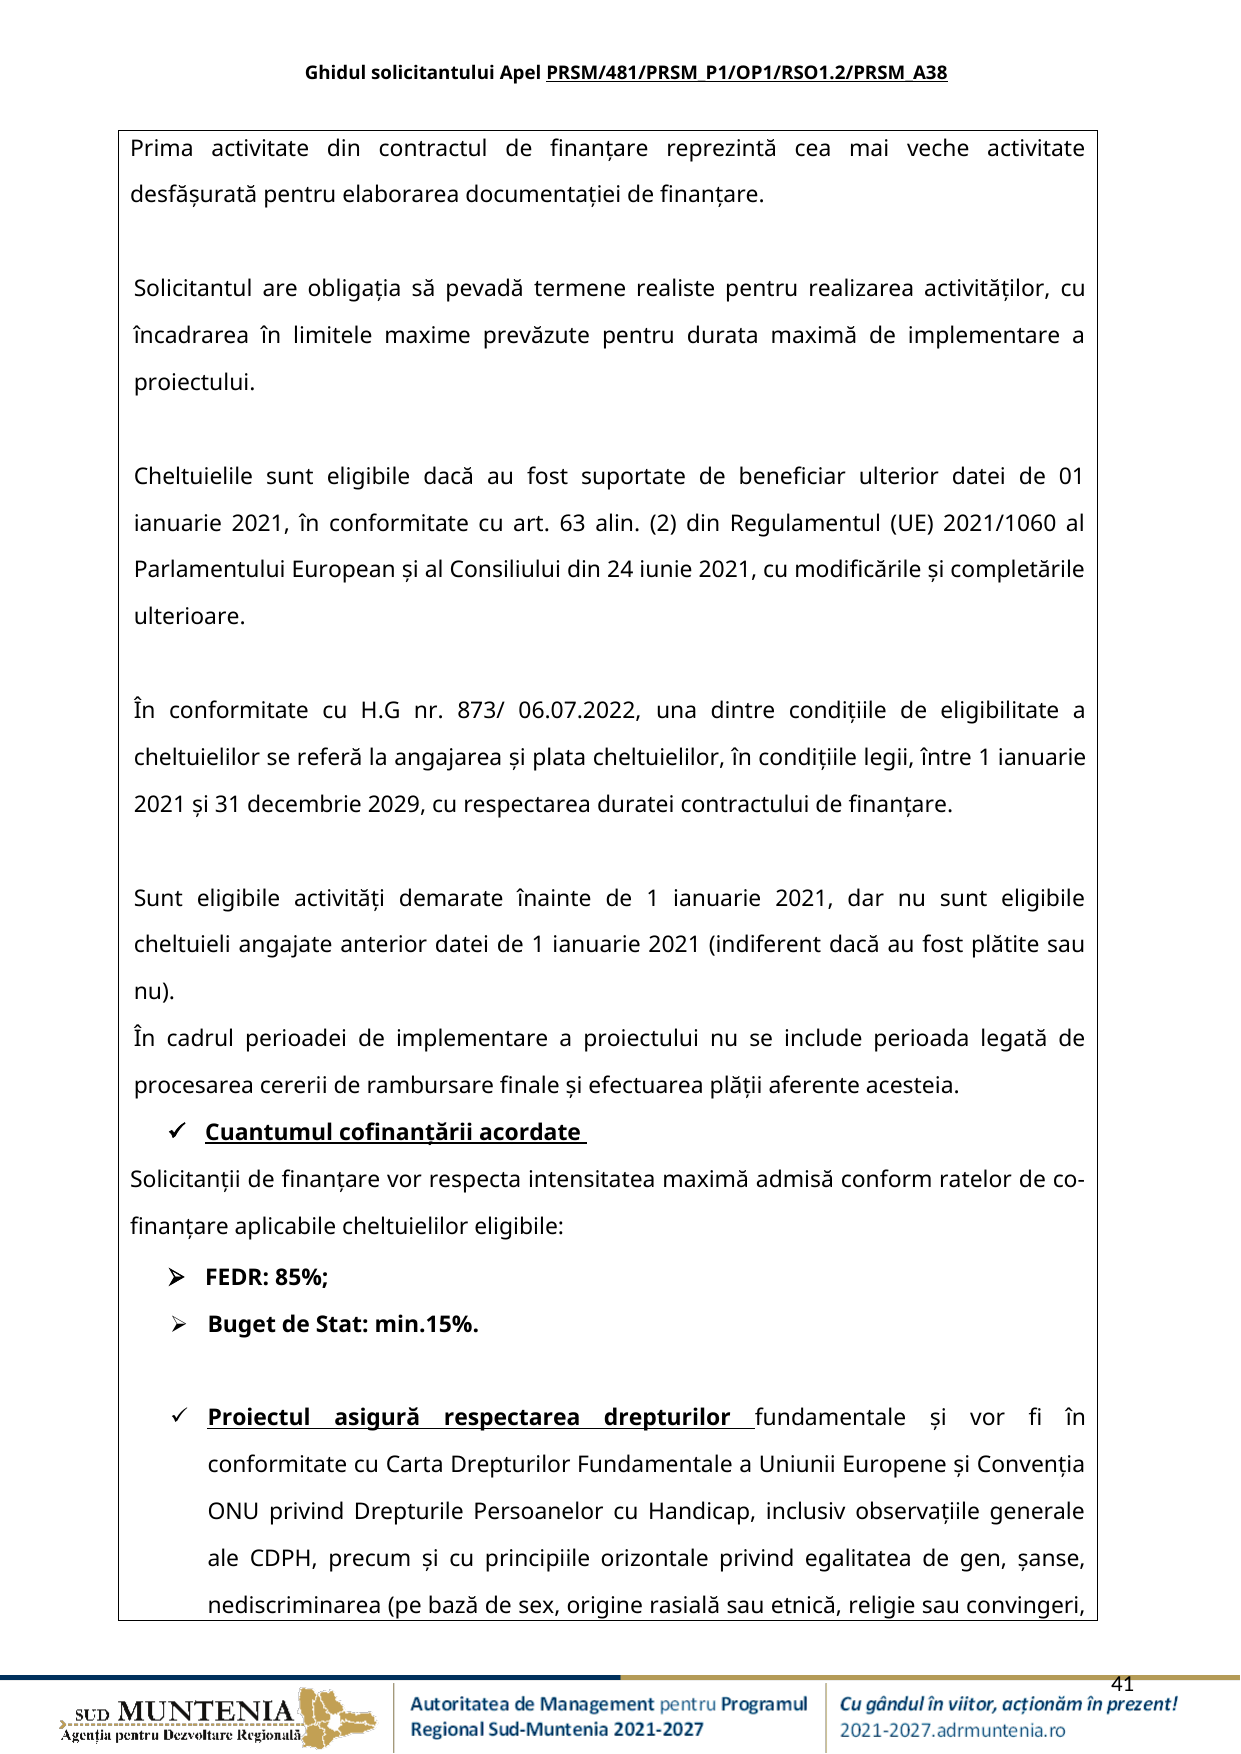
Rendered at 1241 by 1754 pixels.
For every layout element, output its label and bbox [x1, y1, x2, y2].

table_header [119, 131, 1097, 1620]
picture [0, 1675, 1241, 1754]
